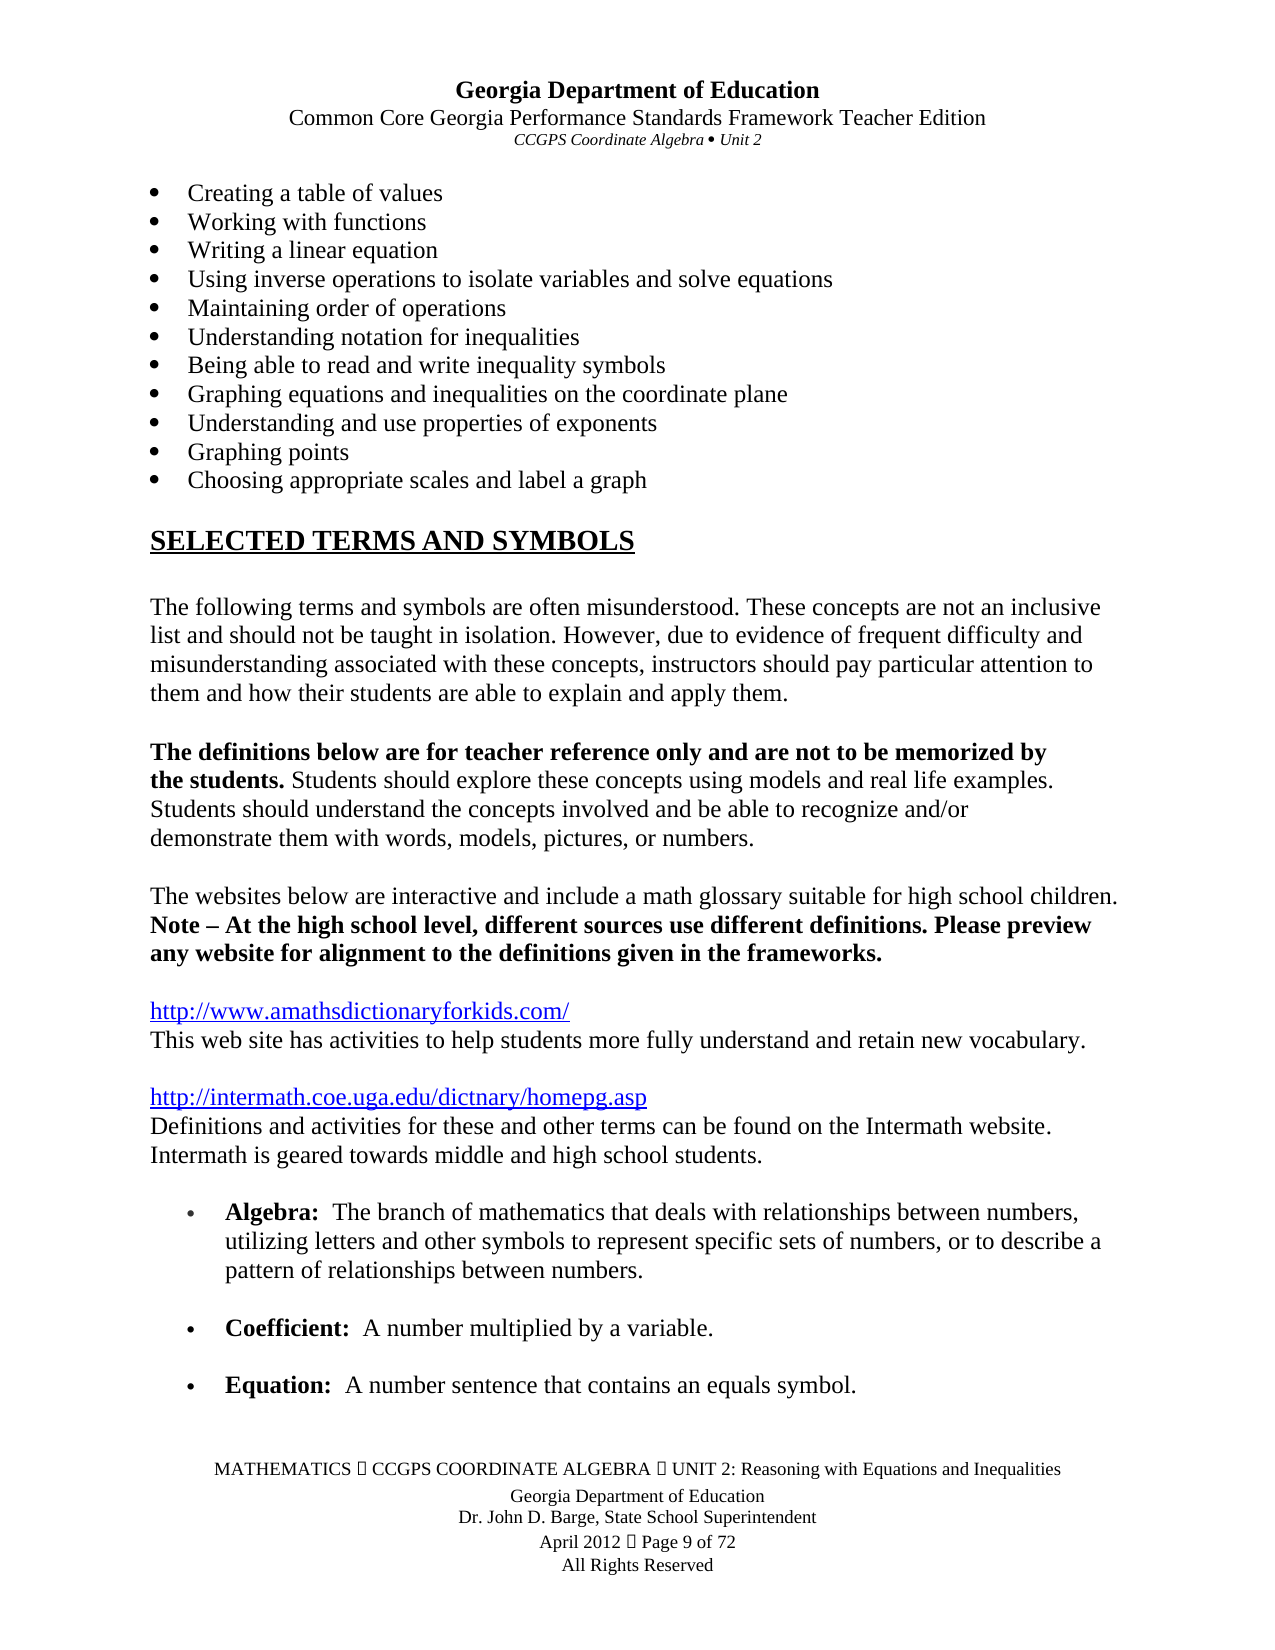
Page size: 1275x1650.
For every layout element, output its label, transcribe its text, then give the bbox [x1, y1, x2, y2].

text The following terms and symbols are often misunderstood. These concepts are not an inclusive list and should not be taught in isolation. However, due to evidence of frequent difficulty and misunderstanding associated with these concepts, instructors should pay particular attention to them and how their students are able to explain and apply them. [150, 592, 1125, 707]
subtitle SELECTED TERMS AND SYMBOLS [150, 523, 1125, 557]
list Creating a table of values [150, 178, 1125, 207]
list Equation: A number sentence that contains an equals symbol. [187, 1370, 1125, 1399]
list Maintaining order of operations [150, 293, 1125, 322]
list Understanding notation for inequalities [150, 322, 1125, 351]
text http://intermath.coe.uga.edu/dictnary/homepg.asp [150, 1082, 1125, 1111]
list Using inverse operations to isolate variables and solve equations [150, 264, 1125, 293]
list Algebra: The branch of mathematics that deals with relationships between numbers, utilizing letters and other symbols to represent specific sets of numbers, or to describe a pattern of relationships between numbers. [187, 1197, 1125, 1284]
list Understanding and use properties of exponents [150, 408, 1125, 437]
list Working with functions [150, 207, 1125, 236]
list Choosing appropriate scales and label a graph [150, 466, 1125, 494]
list Graphing equations and inequalities on the coordinate plane [150, 379, 1125, 408]
list Being able to read and write inequality symbols [150, 351, 1125, 379]
text The definitions below are for teacher reference only and are not to be memorized by the students. Students should explore these concepts using models and real life examples. Students should understand the concepts involved and be able to recognize and/or demonstrate them with words, models, pictures, or numbers. [150, 737, 1080, 852]
list Writing a linear equation [150, 236, 1125, 264]
list Coefficient: A number multiplied by a variable. [187, 1313, 1125, 1341]
text Definitions and activities for these and other terms can be found on the Intermath website. Intermath is geared towards middle and high school students. [150, 1111, 1125, 1168]
text The websites below are interactive and include a math glossary suitable for high school children. Note – At the high school level, different sources use different definitions. Please preview any website for alignment to the definitions given in the frameworks. [150, 881, 1125, 967]
text This web site has activities to help students more fully understand and retain new vocabulary. [150, 1025, 1125, 1053]
text http://www.amathsdictionaryforkids.com/ [150, 996, 1125, 1025]
list Graphing points [150, 437, 1125, 466]
